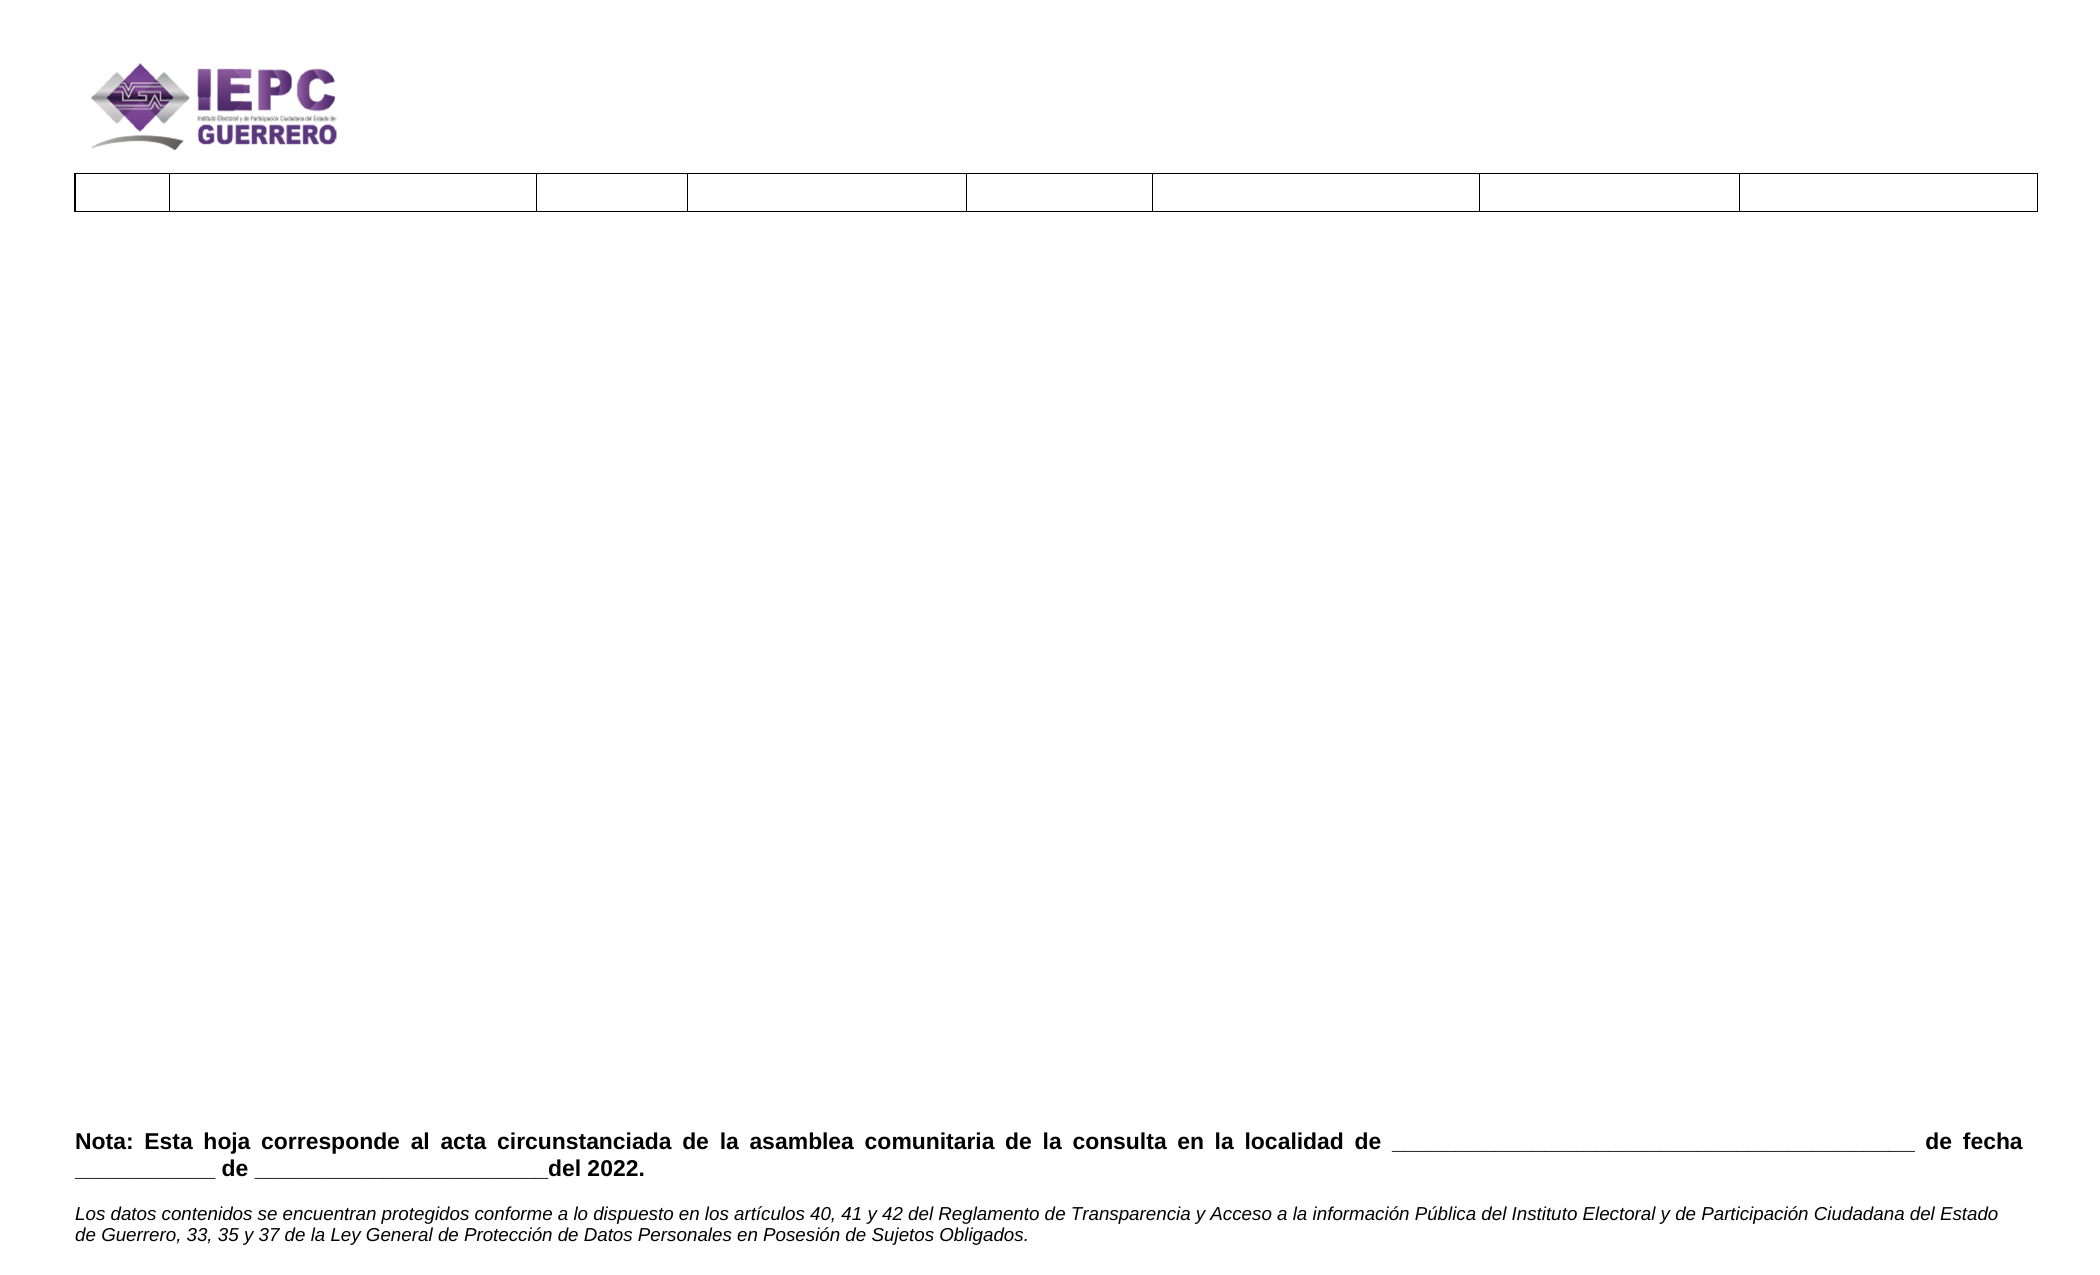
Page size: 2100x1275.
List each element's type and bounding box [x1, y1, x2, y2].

table_cell [967, 174, 1152, 211]
table_cell [1740, 174, 2037, 211]
table_cell [1153, 174, 1479, 211]
table_cell [170, 174, 536, 211]
table_cell [688, 174, 966, 211]
table_cell [1480, 174, 1739, 211]
picture [79, 50, 353, 163]
table_cell [76, 174, 169, 211]
table_cell [537, 174, 687, 211]
